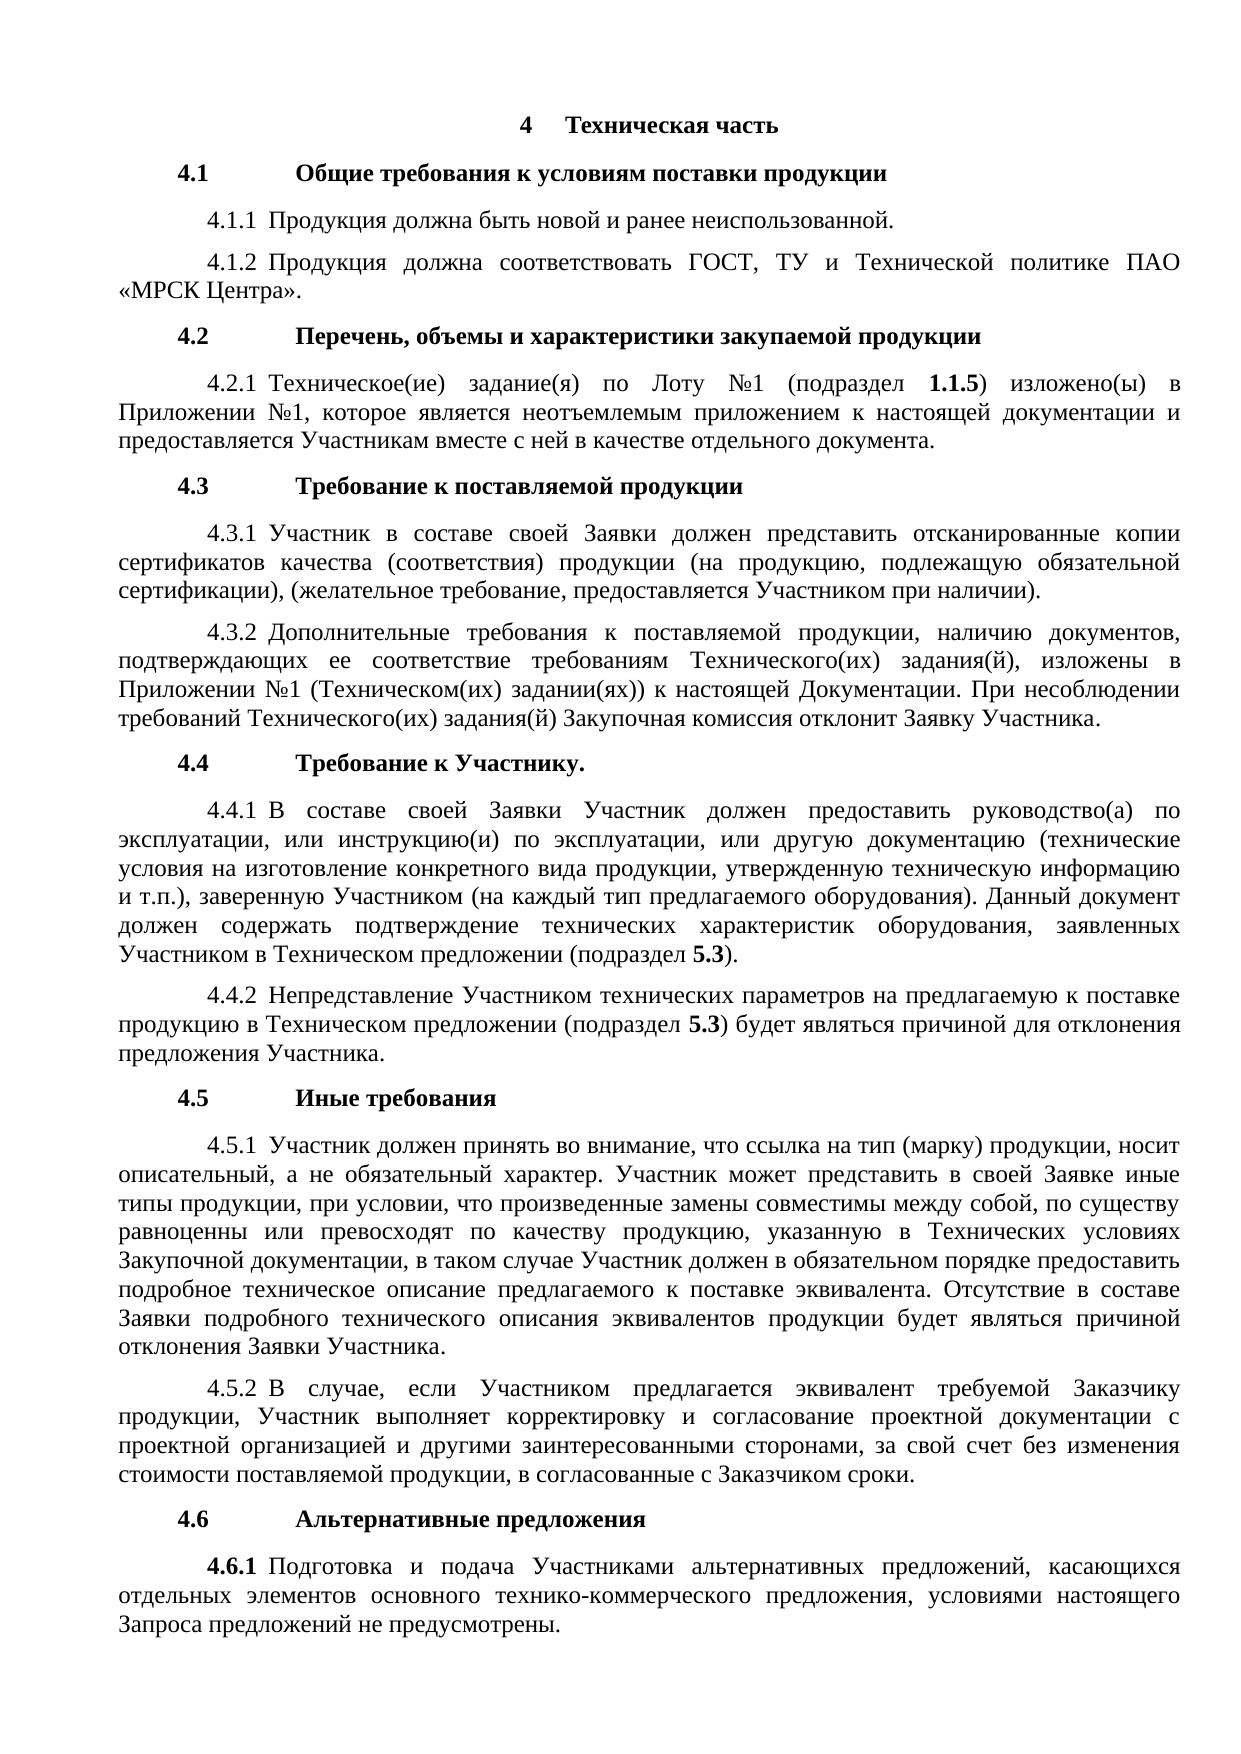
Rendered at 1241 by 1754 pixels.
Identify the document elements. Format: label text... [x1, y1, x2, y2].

subtitle В составе своей Заявки Участник должен предоставить руководство(а) по эксплуатации, или инструкцию(и) по эксплуатации, или другую документацию (технические условия на изготовление конкретного вида продукции, утвержденную техническую информацию и т.п.), заверенную Участником (на каждый тип предлагаемого оборудования). Данный документ должен содержать подтверждение технических характеристик оборудования, заявленных Участником в Техническом предложении (подраздел 5.3). [118, 795, 1181, 968]
subtitle Общие требования к условиям поставки продукции [177, 158, 1181, 187]
subtitle Техническая часть [117, 110, 1181, 139]
subtitle Дополнительные требования к поставляемой продукции, наличию документов, подтверждающих ее соответствие требованиям Технического(их) задания(й), изложены в Приложении №1 (Техническом(их) задании(ях)) к настоящей Документации. При несоблюдении требований Технического(их) задания(й) Закупочная комиссия отклонит Заявку Участника. [118, 617, 1181, 732]
subtitle В случае, если Участником предлагается эквивалент требуемой Заказчику продукции, Участник выполняет корректировку и согласование проектной документации с проектной организацией и другими заинтересованными сторонами, за свой счет без изменения стоимости поставляемой продукции, в согласованные с Заказчиком сроки. [118, 1373, 1181, 1488]
subtitle Подготовка и подача Участниками альтернативных предложений, касающихся отдельных элементов основного технико-коммерческого предложения, условиями настоящего Запроса предложений не предусмотрены. [118, 1551, 1181, 1637]
subtitle Требование к поставляемой продукции [177, 471, 1181, 499]
subtitle Непредставление Участником технических параметров на предлагаемую к поставке продукцию в Техническом предложении (подраздел 5.3) будет являться причиной для отклонения предложения Участника. [118, 980, 1181, 1066]
subtitle Участник в составе своей Заявки должен представить отсканированные копии сертификатов качества (соответствия) продукции (на продукцию, подлежащую обязательной сертификации), (желательное требование, предоставляется Участником при наличии). [118, 518, 1181, 604]
subtitle Продукция должна быть новой и ранее неиспользованной. [118, 206, 1181, 234]
subtitle Продукция должна соответствовать ГОСТ, ТУ и Технической политике ПАО «МРСК Центра». [118, 247, 1181, 304]
subtitle Требование к Участнику. [177, 748, 1181, 777]
subtitle Участник должен принять во внимание, что ссылка на тип (марку) продукции, носит описательный, а не обязательный характер. Участник может представить в своей Заявке иные типы продукции, при условии, что произведенные замены совместимы между собой, по существу равноценны или превосходят по качеству продукцию, указанную в Технических условиях Закупочной документации, в таком случае Участник должен в обязательном порядке предоставить подробное техническое описание предлагаемого к поставке эквивалента. Отсутствие в составе Заявки подробного технического описания эквивалентов продукции будет являться причиной отклонения Заявки Участника. [118, 1130, 1181, 1360]
subtitle Альтернативные предложения [177, 1504, 1181, 1533]
subtitle Техническое(ие) задание(я) по Лоту №1 (подраздел 1.1.5) изложено(ы) в Приложении №1, которое является неотъемлемым приложением к настоящей документации и предоставляется Участникам вместе с ней в качестве отдельного документа. [118, 368, 1181, 454]
subtitle Иные требования [177, 1083, 1181, 1112]
subtitle Перечень, объемы и характеристики закупаемой продукции [177, 321, 1181, 350]
